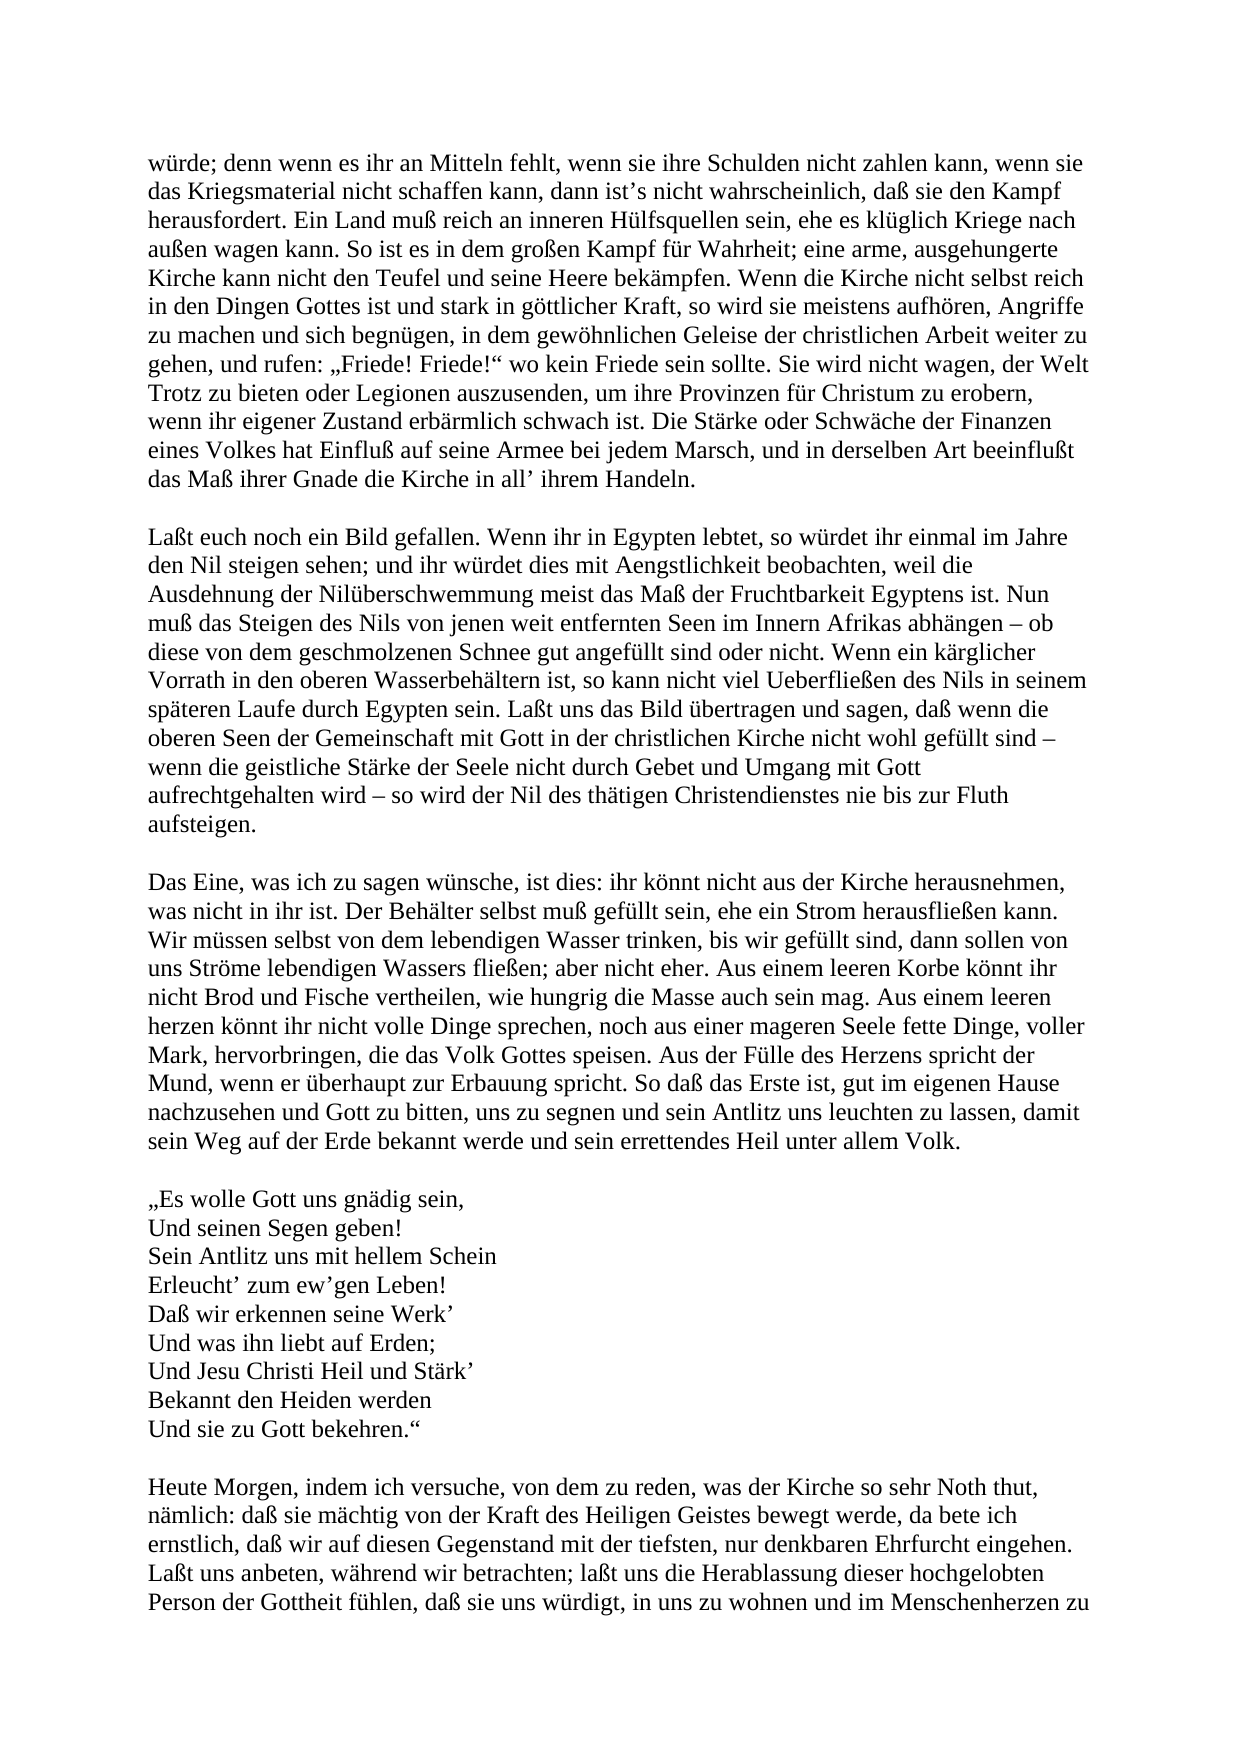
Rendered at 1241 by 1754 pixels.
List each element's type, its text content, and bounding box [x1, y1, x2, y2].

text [148, 1472, 1093, 1616]
text „Es wolle Gott uns gnädig sein, Und seinen Segen geben! Sein Antlitz uns mit hellem Schein Erleucht’ zum ew’gen Leben! Daß wir erkennen seine Werk’ Und was ihn liebt auf Erden; Und Jesu Christi Heil und Stärk’ Bekannt den Heiden werden Und sie zu Gott bekehren.“ [148, 1184, 1093, 1443]
text Das Eine, was ich zu sagen wünsche, ist dies: ihr könnt nicht aus der Kirche herausnehmen, was nicht in ihr ist. Der Behälter selbst muß gefüllt sein, ehe ein Strom herausfließen kann. Wir müssen selbst von dem lebendigen Wasser trinken, bis wir gefüllt sind, dann sollen von uns Ströme lebendigen Wassers fließen; aber nicht eher. Aus einem leeren Korbe könnt ihr nicht Brod und Fische vertheilen, wie hungrig die Masse auch sein mag. Aus einem leeren herzen könnt ihr nicht volle Dinge sprechen, noch aus einer mageren Seele fette Dinge, voller Mark, hervorbringen, die das Volk Gottes speisen. Aus der Fülle des Herzens spricht der Mund, wenn er überhaupt zur Erbauung spricht. So daß das Erste ist, gut im eigenen Hause nachzusehen und Gott zu bitten, uns zu segnen und sein Antlitz uns leuchten zu lassen, damit sein Weg auf der Erde bekannt werde und sein errettendes Heil unter allem Volk. [148, 867, 1093, 1155]
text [148, 148, 1093, 493]
text Laßt euch noch ein Bild gefallen. Wenn ihr in Egypten lebtet, so würdet ihr einmal im Jahre den Nil steigen sehen; und ihr würdet dies mit Aengstlichkeit beobachten, weil die Ausdehnung der Nilüberschwemmung meist das Maß der Fruchtbarkeit Egyptens ist. Nun muß das Steigen des Nils von jenen weit entfernten Seen im Innern Afrikas abhängen – ob diese von dem geschmolzenen Schnee gut angefüllt sind oder nicht. Wenn ein kärglicher Vorrath in den oberen Wasserbehältern ist, so kann nicht viel Ueberfließen des Nils in seinem späteren Laufe durch Egypten sein. Laßt uns das Bild übertragen und sagen, daß wenn die oberen Seen der Gemeinschaft mit Gott in der christlichen Kirche nicht wohl gefüllt sind – wenn die geistliche Stärke der Seele nicht durch Gebet und Umgang mit Gott aufrechtgehalten wird – so wird der Nil des thätigen Christendienstes nie bis zur Fluth aufsteigen. [148, 522, 1093, 838]
